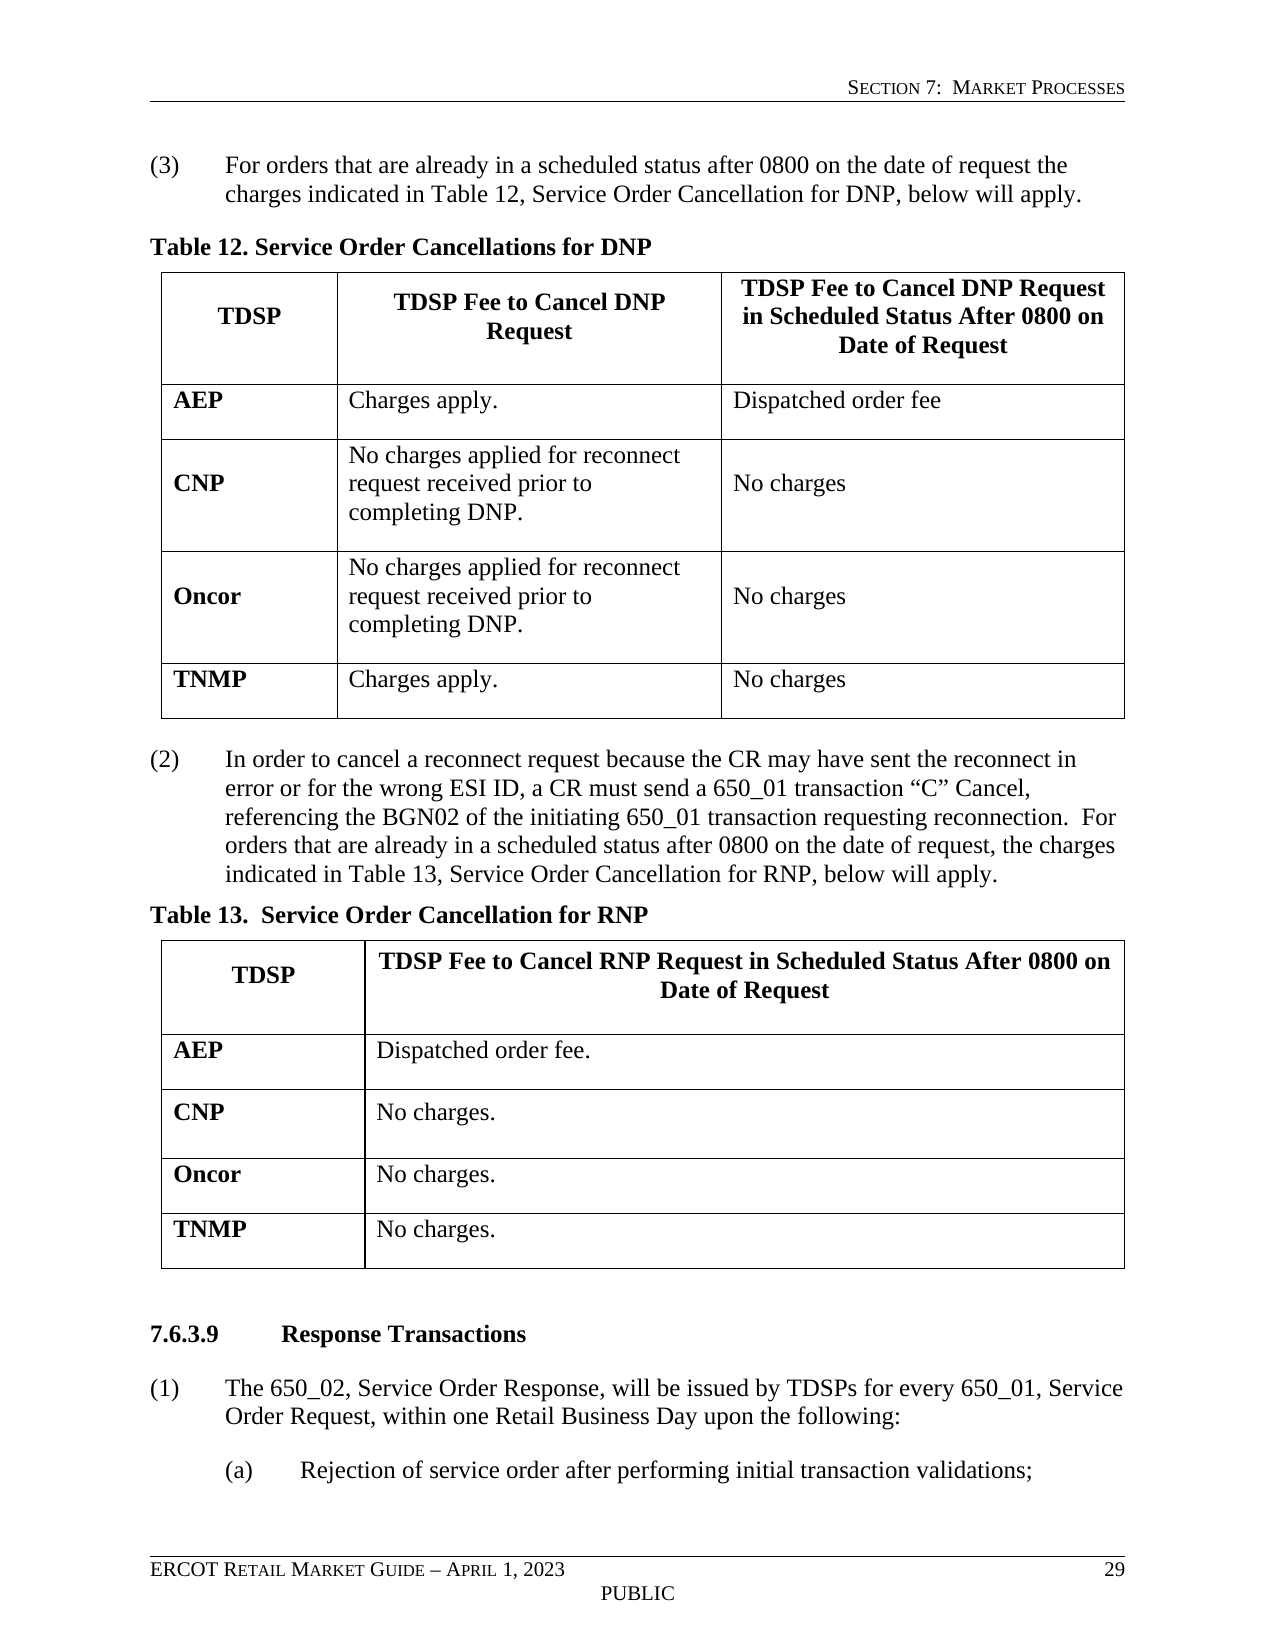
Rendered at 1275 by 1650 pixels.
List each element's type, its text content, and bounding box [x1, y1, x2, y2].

table_cell No charges applied for reconnect request received prior to completing DNP. [338, 552, 721, 663]
table_cell No charges [722, 664, 1124, 718]
table_cell Charges apply. [338, 664, 721, 718]
table_cell TNMP [162, 1214, 364, 1268]
table_cell No charges applied for reconnect request received prior to completing DNP. [338, 440, 721, 551]
text 7.6.3.9 Response Transactions [150, 1319, 1125, 1348]
table_cell Oncor [162, 1159, 364, 1213]
list (3) For orders that are already in a scheduled status after 0800 on the date of request the charges indicated in Table 12, Service Order Cancellation for DNP, below will apply. [150, 150, 1125, 207]
table_header TDSP Fee to Cancel DNP Request [338, 273, 721, 384]
table_cell Charges apply. [338, 385, 721, 439]
text (1) The 650_02, Service Order Response, will be issued by TDSPs for every 650_01, Service Order Request, within one Retail Business Day upon the following: [150, 1373, 1125, 1430]
table_cell AEP [162, 385, 337, 439]
table_cell CNP [162, 1090, 364, 1158]
table_cell AEP [162, 1035, 364, 1089]
table_header TDSP Fee to Cancel DNP Request in Scheduled Status After 0800 on Date of Request [722, 273, 1124, 384]
table_cell No charges. [366, 1214, 1124, 1268]
table_cell No charges. [366, 1090, 1124, 1158]
table_header TDSP [162, 941, 364, 1034]
table_cell CNP [162, 440, 337, 551]
table_cell No charges [722, 552, 1124, 663]
table_cell Dispatched order fee. [366, 1035, 1124, 1089]
table_cell Oncor [162, 552, 337, 663]
table_cell Dispatched order fee [722, 385, 1124, 439]
table_header TDSP Fee to Cancel RNP Request in Scheduled Status After 0800 on Date of Request [366, 941, 1124, 1034]
text Table 13. Service Order Cancellation for RNP [150, 900, 1125, 929]
table_cell No charges. [366, 1159, 1124, 1213]
table_cell No charges [722, 440, 1124, 551]
text (2) In order to cancel a reconnect request because the CR may have sent the reconnect in error or for the wrong ESI ID, a CR must send a 650_01 transaction “C” Cancel, referencing the BGN02 of the initiating 650_01 transaction requesting reconnection. For orders that are already in a scheduled status after 0800 on the date of request, the charges indicated in Table 13, Service Order Cancellation for RNP, below will apply. [150, 744, 1125, 888]
list Table 12. Service Order Cancellations for DNP [150, 232, 1125, 261]
table_header TDSP [162, 273, 337, 384]
table_cell TNMP [162, 664, 337, 718]
list (a) Rejection of service order after performing initial transaction validations; [225, 1455, 1125, 1484]
